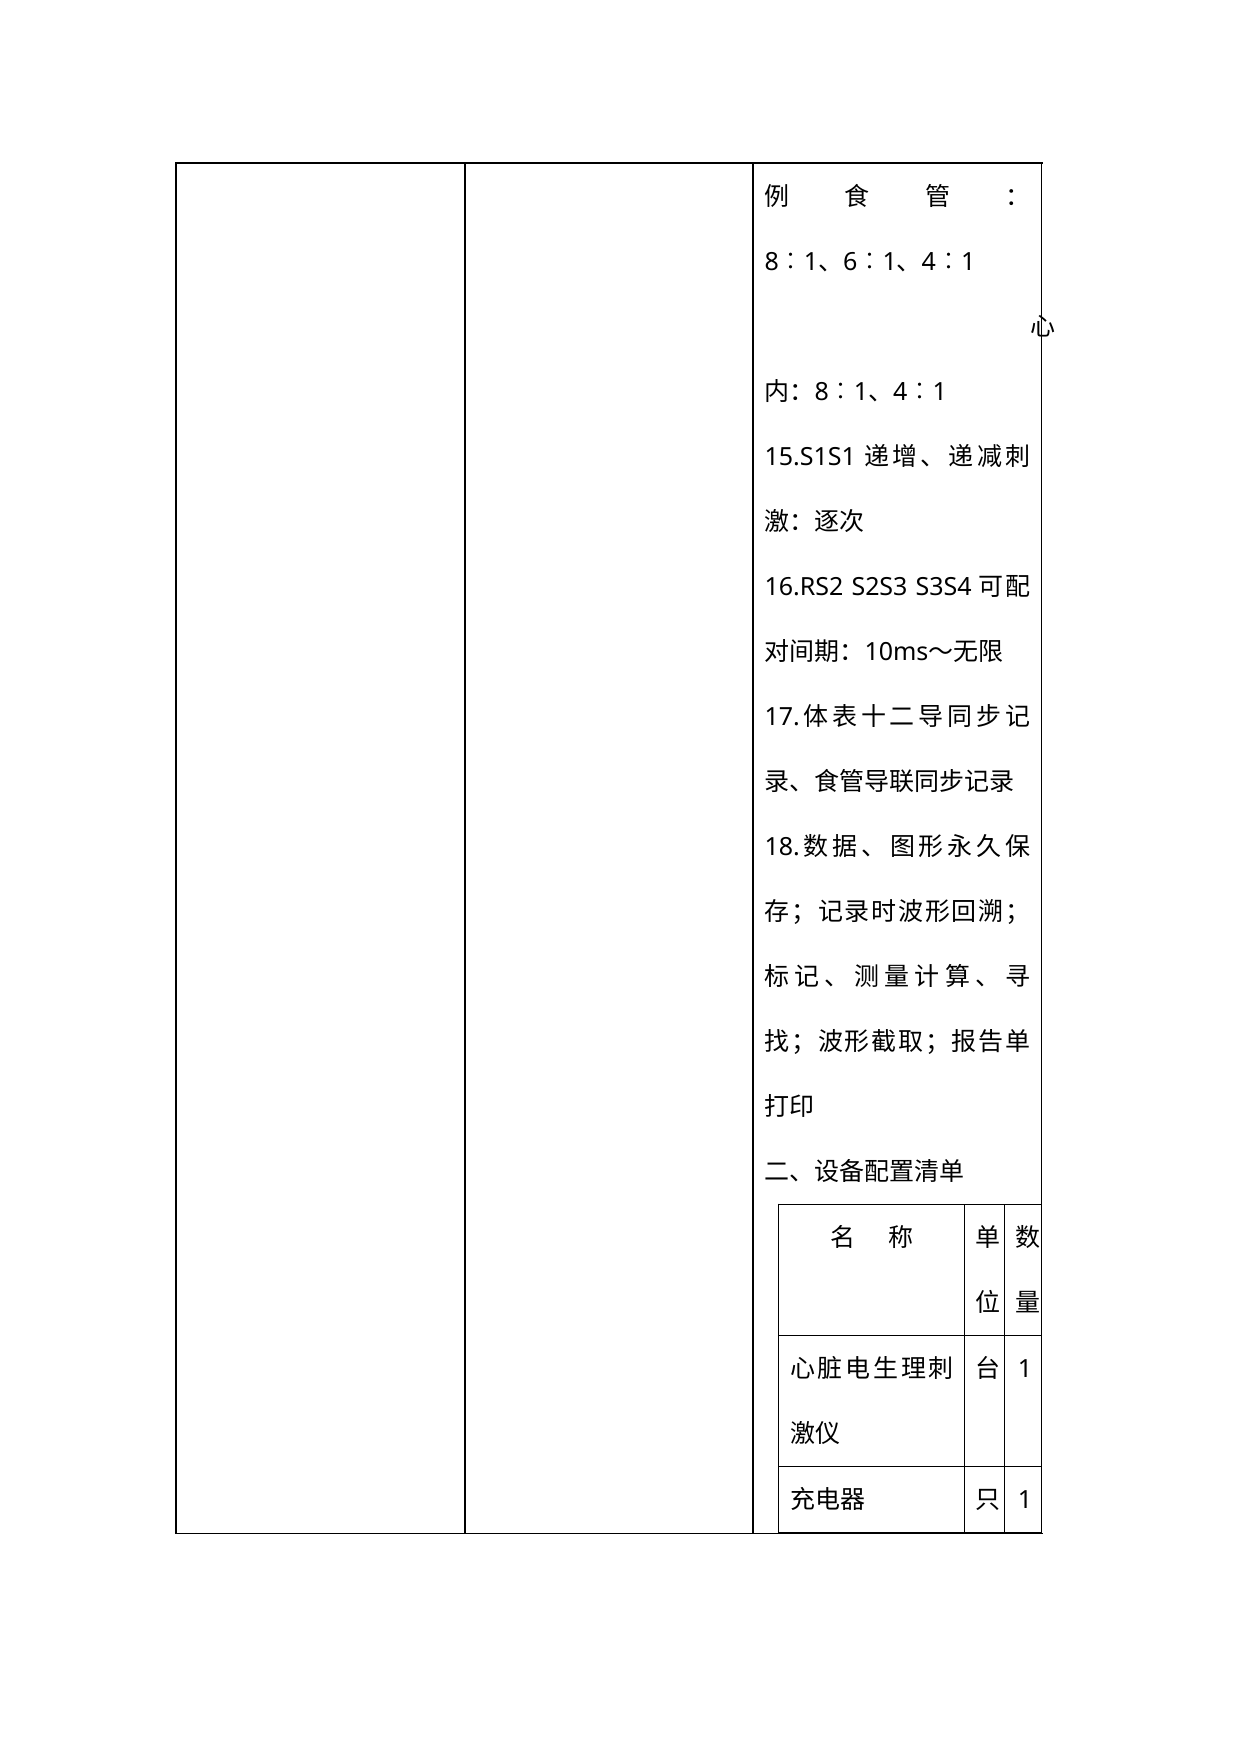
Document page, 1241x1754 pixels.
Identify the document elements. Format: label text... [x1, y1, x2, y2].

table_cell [754, 164, 1041, 1533]
table_cell [466, 164, 752, 1533]
table_cell 1 [177, 164, 464, 1533]
